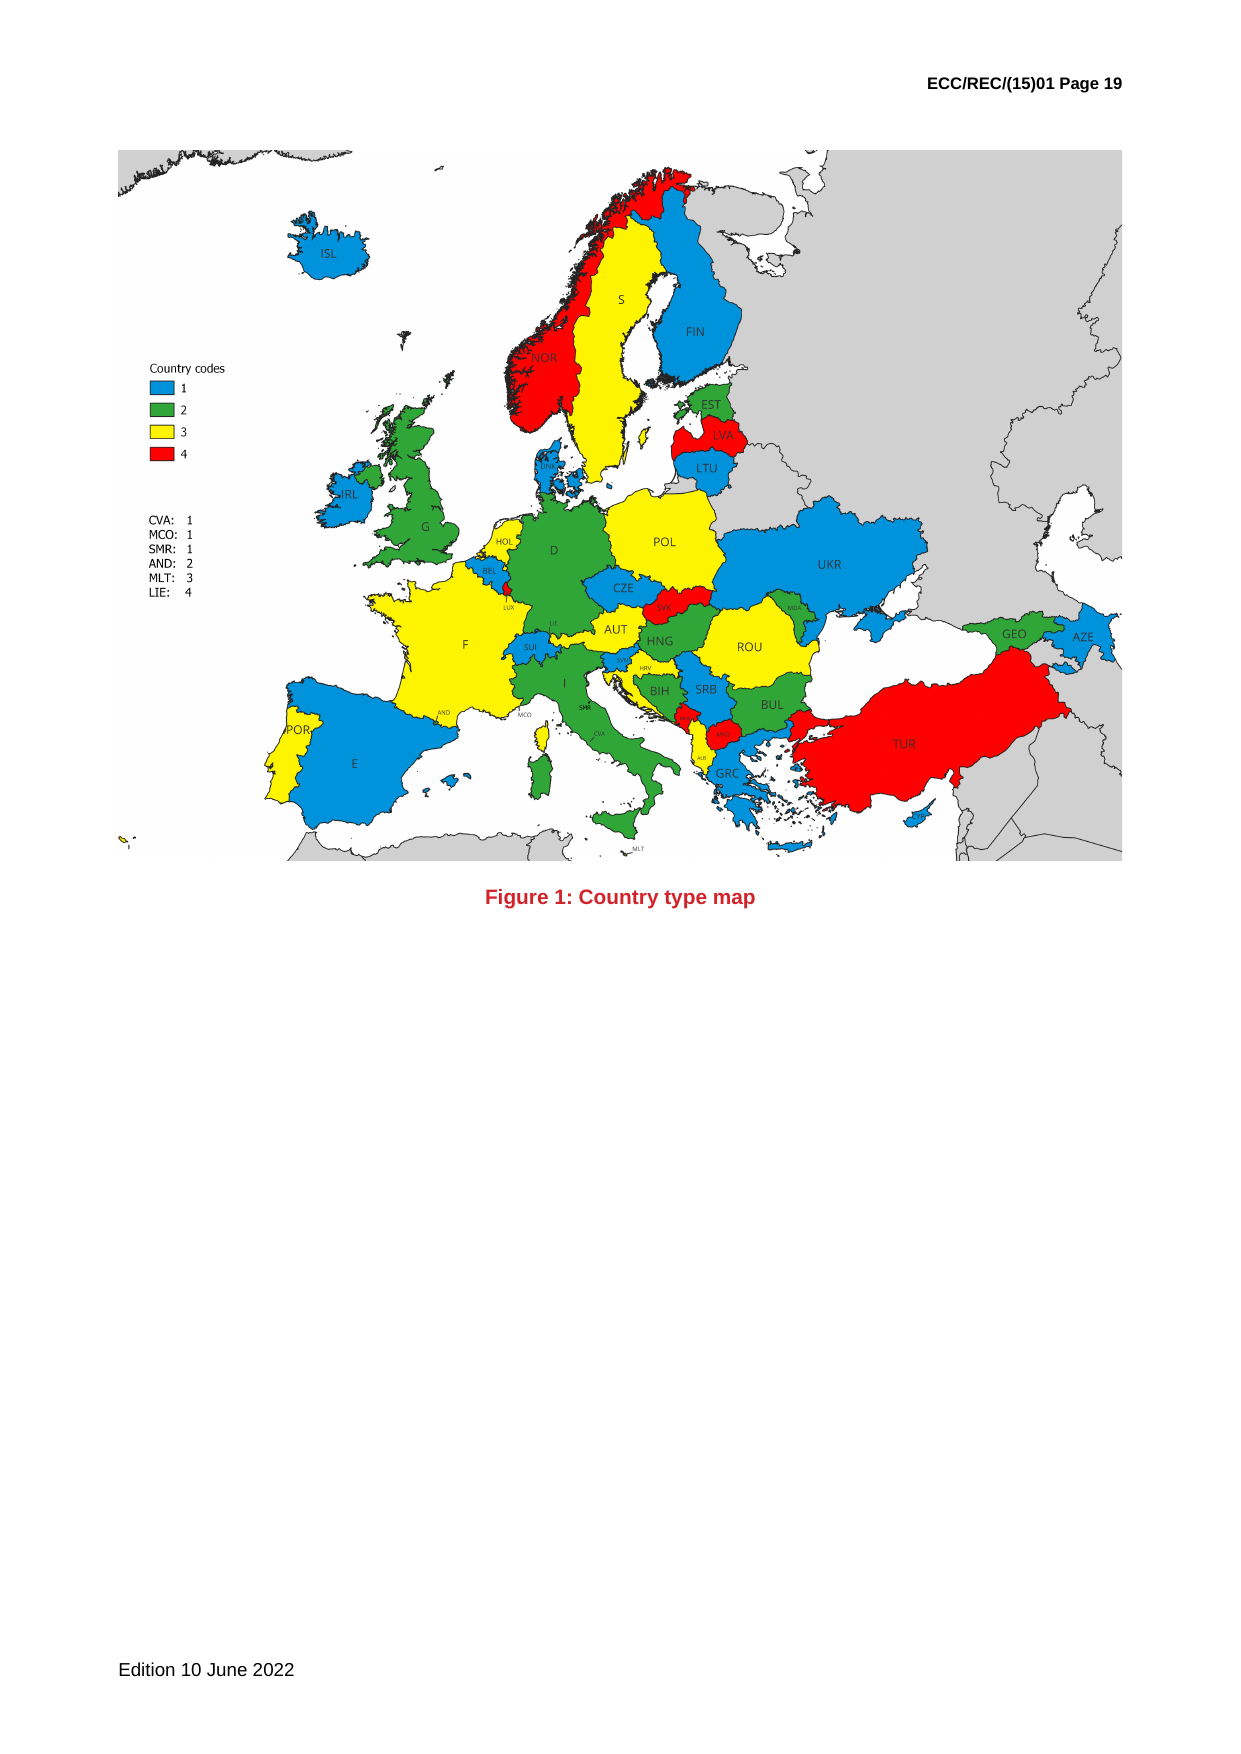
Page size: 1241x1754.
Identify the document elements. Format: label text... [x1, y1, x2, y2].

picture [118, 150, 1123, 861]
title Figure 1: Country type map [118, 885, 1122, 909]
